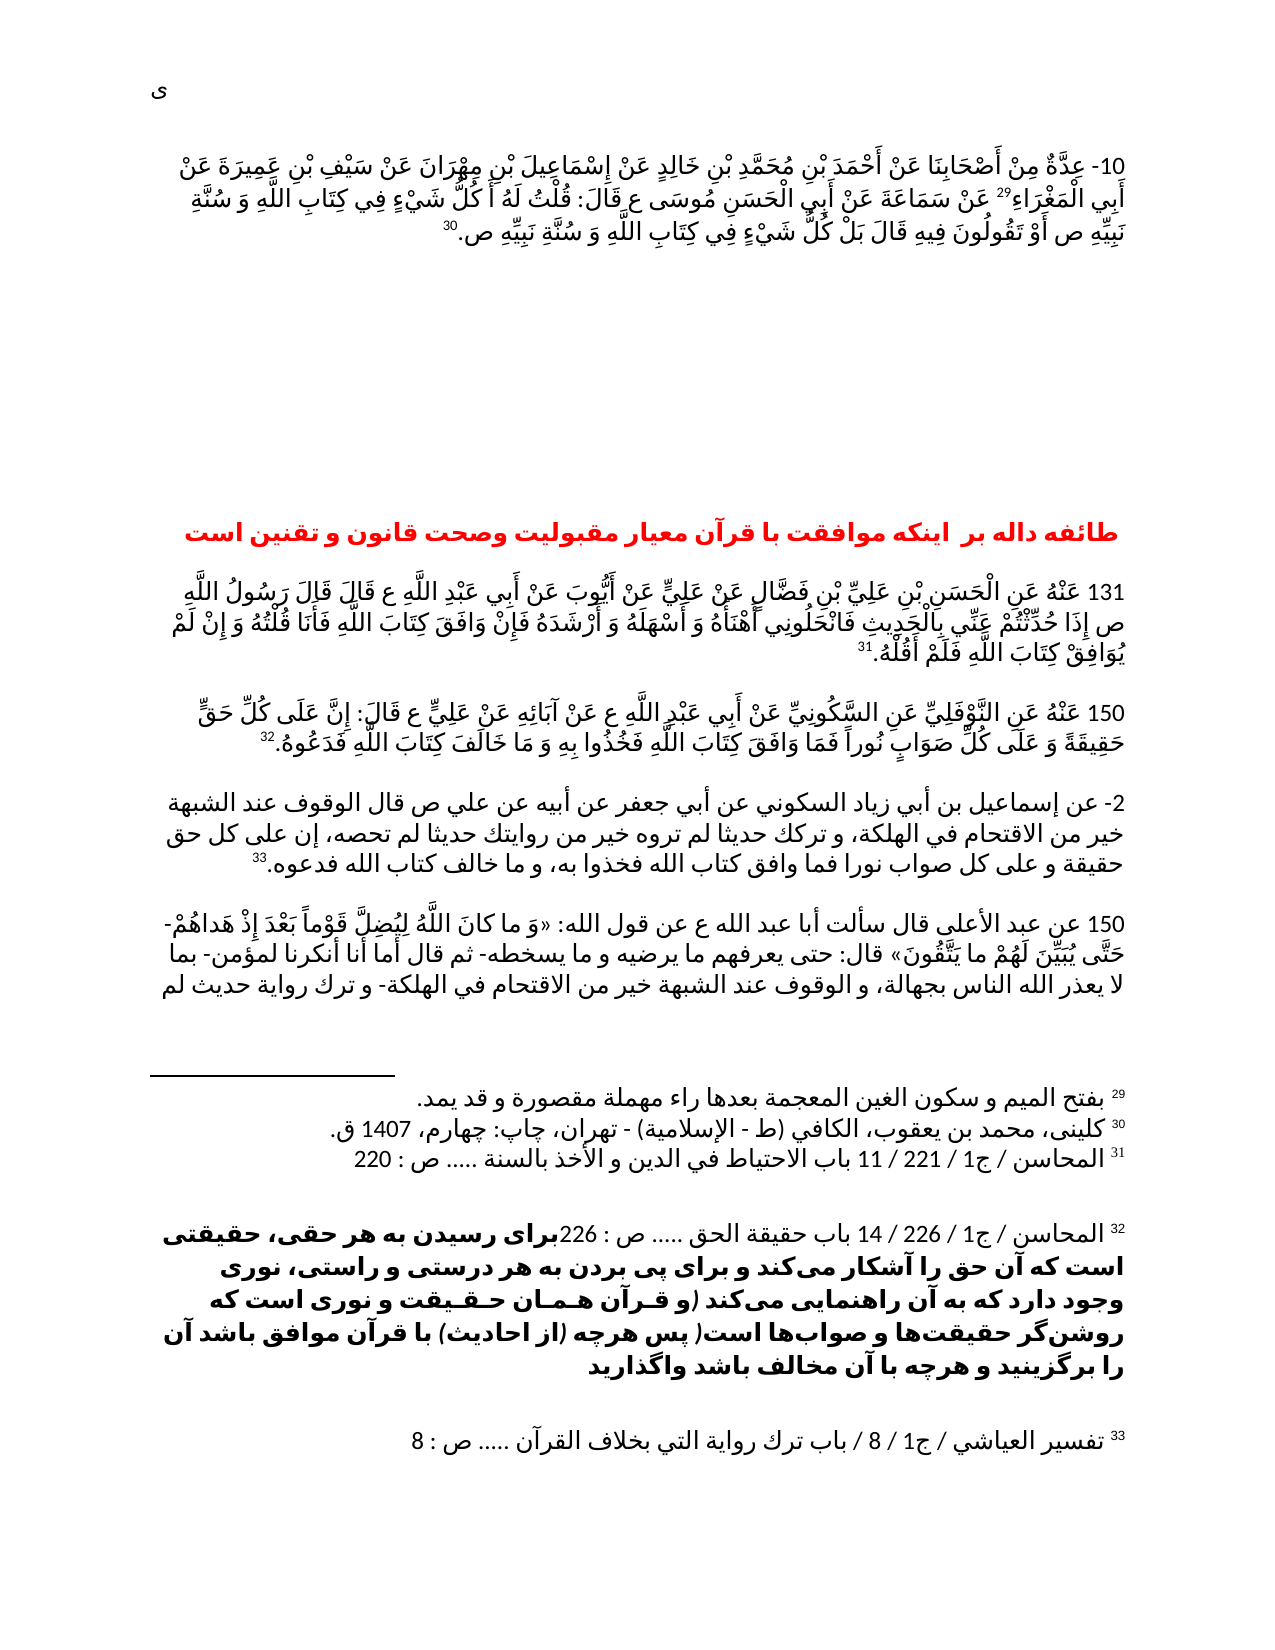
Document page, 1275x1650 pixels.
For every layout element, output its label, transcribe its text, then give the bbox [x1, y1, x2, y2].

text 150 عن عبد الأعلى قال‏ سألت أبا عبد الله ع عن قول الله: «وَ ما كانَ اللَّهُ لِيُضِلَّ قَوْماً بَعْدَ إِذْ هَداهُمْ- حَتَّى يُبَيِّنَ لَهُمْ ما يَتَّقُونَ‏» قال: حتى يعرفهم ما يرضيه و ما يسخطه- ثم قال أما أنا أنكرنا لمؤمن- بما لا يعذر الله الناس بجهالة، و الوقوف عند الشبهة خير من الاقتحام في الهلكة- و ترك رواية حديث لم تحفظ خير لك- من رواية حديث لم تحصى، إن على كل حق حقيقة و على كل ثواب نورا: فما وافق‏ كتاب‏ الله‏ فخذوه- و ما خالف كتاب الله فدعوه، و لن يدعه كثير من أهل هذا العالم. [150, 908, 1125, 999]
text 150 عَنْهُ عَنِ النَّوْفَلِيِّ عَنِ السَّكُونِيِّ عَنْ أَبِي عَبْدِ اللَّهِ ع عَنْ آبَائِهِ عَنْ عَلِيٍّ ع قَالَ: إِنَّ عَلَى كُلِّ حَقٍّ حَقِيقَةً وَ عَلَى كُلِّ صَوَابٍ نُوراً فَمَا وَافَقَ‏ كِتَابَ‏ اللَّهِ‏ فَخُذُوا بِهِ وَ مَا خَالَفَ كِتَابَ اللَّهِ فَدَعُوهُ. [150, 697, 1125, 758]
text طائفه داله بر اینکه موافقت با قرآن معیار مقبولیت وصحت قانون و تقنین است [150, 517, 1125, 547]
text 131 عَنْهُ عَنِ الْحَسَنِ بْنِ عَلِيِّ بْنِ فَضَّالٍ عَنْ عَلِيٍّ عَنْ أَيُّوبَ عَنْ أَبِي عَبْدِ اللَّهِ ع قَالَ قَالَ رَسُولُ اللَّهِ ص‏ إِذَا حُدِّثْتُمْ عَنِّي بِالْحَدِيثِ فَانْحَلُونِي أَهْنَأَهُ وَ أَسْهَلَهُ وَ أَرْشَدَهُ فَإِنْ وَافَقَ‏ كِتَابَ‏ اللَّهِ‏ فَأَنَا قُلْتُهُ وَ إِنْ لَمْ يُوَافِقْ كِتَابَ اللَّهِ فَلَمْ أَقُلْهُ. [150, 576, 1125, 668]
text 2- عن إسماعيل بن أبي زياد السكوني عن أبي جعفر عن أبيه عن علي ص قال‏ الوقوف عند الشبهة خير من الاقتحام في الهلكة، و تركك حديثا لم تروه خير من روايتك حديثا لم تحصه، إن على كل حق حقيقة و على كل صواب نورا فما وافق‏ كتاب‏ الله‏ فخذوا به، و ما خالف كتاب الله فدعوه. [150, 787, 1125, 879]
text 10- عِدَّةٌ مِنْ أَصْحَابِنَا عَنْ أَحْمَدَ بْنِ مُحَمَّدِ بْنِ خَالِدٍ عَنْ إِسْمَاعِيلَ بْنِ مِهْرَانَ عَنْ سَيْفِ بْنِ عَمِيرَةَ عَنْ أَبِي الْمَغْرَاءِ عَنْ سَمَاعَةَ عَنْ أَبِي الْحَسَنِ مُوسَى ع قَالَ: قُلْتُ لَهُ أَ كُلُّ شَيْ‏ءٍ فِي كِتَابِ اللَّهِ وَ سُنَّةِ نَبِيِّهِ ص أَوْ تَقُولُونَ فِيهِ قَالَ بَلْ كُلُّ شَيْ‏ءٍ فِي كِتَابِ اللَّهِ وَ سُنَّةِ نَبِيِّهِ ص. [150, 150, 1125, 246]
